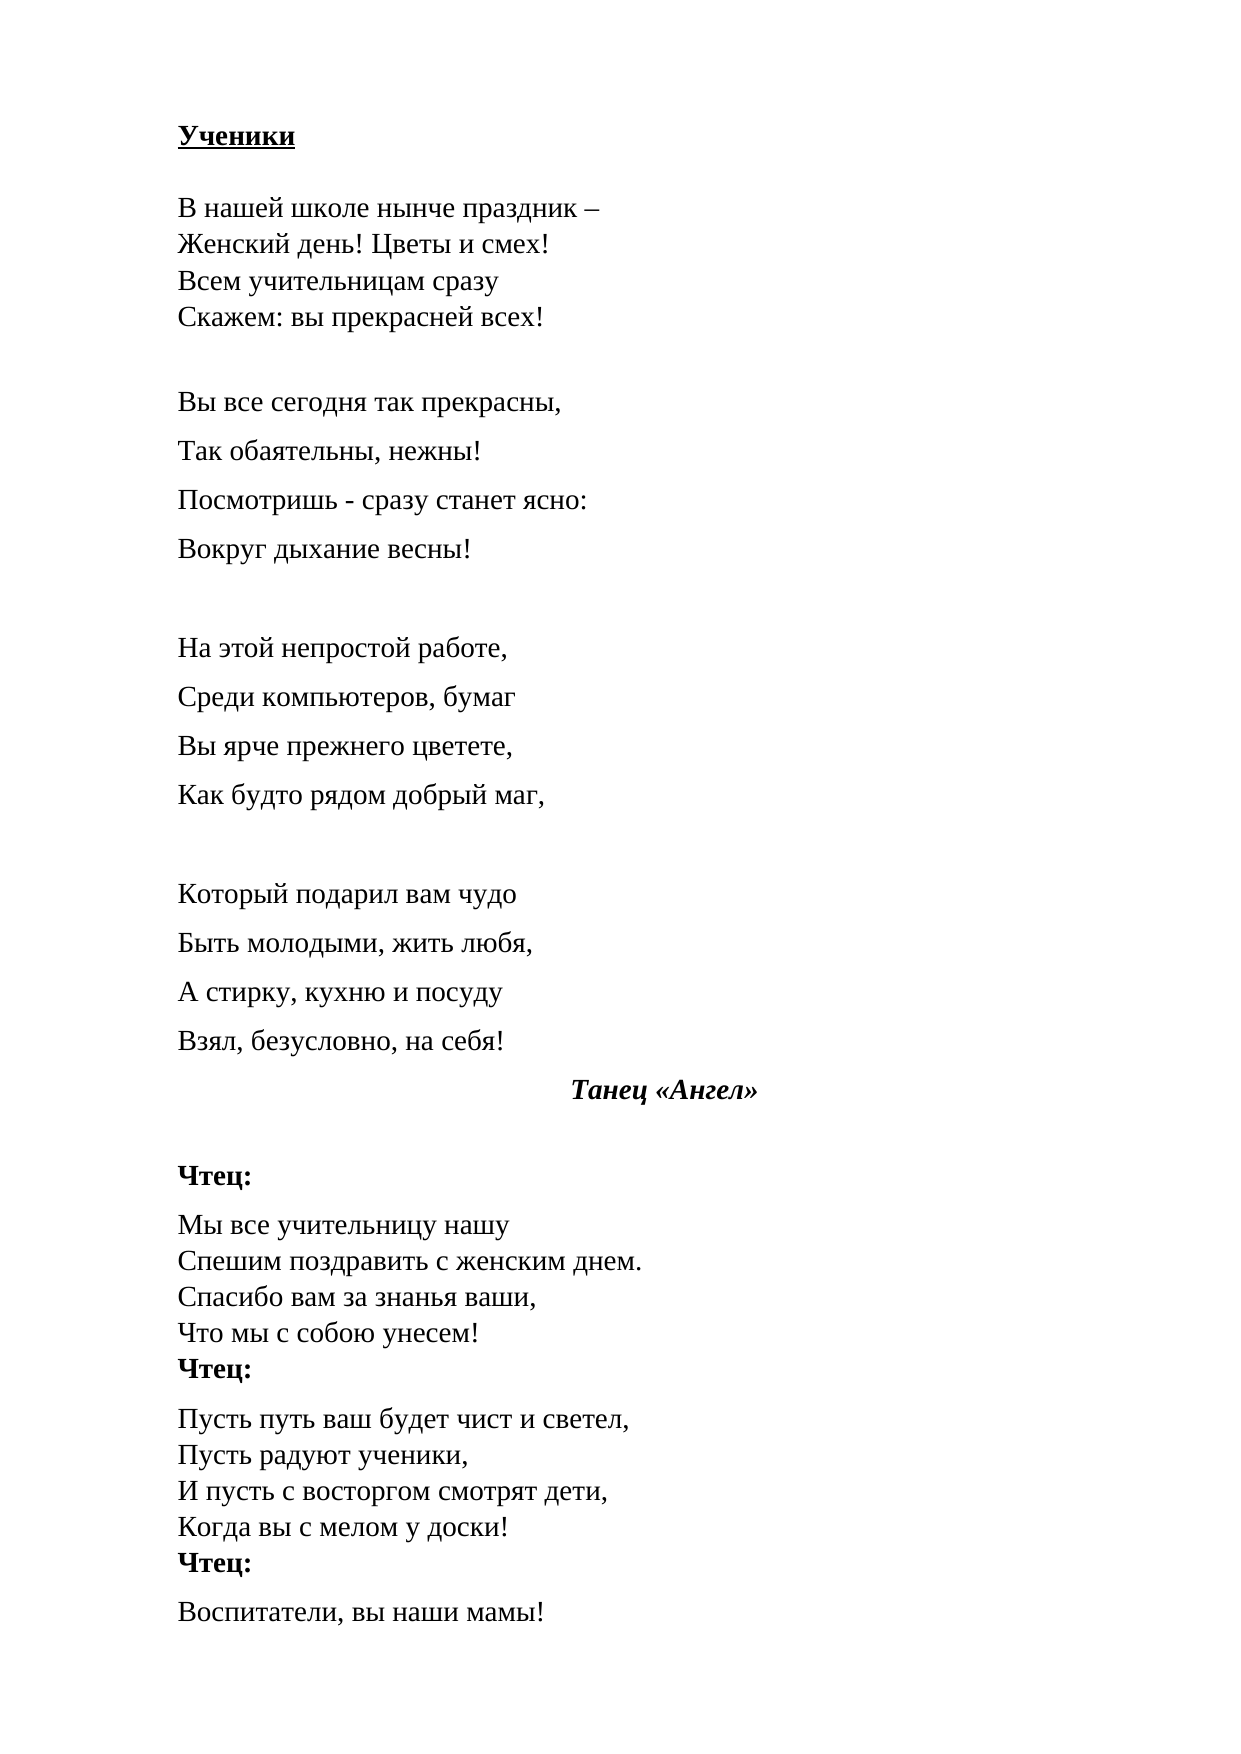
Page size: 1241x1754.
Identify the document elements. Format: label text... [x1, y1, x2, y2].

text Ученики [177, 118, 1152, 152]
text И пусть с восторгом смотрят дети, [177, 1473, 1152, 1507]
text Который подарил вам чудо [177, 876, 1152, 909]
text А стирку, кухню и посуду [177, 974, 1152, 1008]
text Как будто рядом добрый маг, [177, 777, 1152, 811]
text Воспитатели, вы наши мамы! [177, 1594, 1152, 1628]
text Женский день! Цветы и смех! [177, 227, 1152, 260]
text Быть молодыми, жить любя, [177, 925, 1152, 958]
text На этой непростой работе, [177, 630, 1152, 663]
text Когда вы с мелом у доски! [177, 1509, 1152, 1543]
text Так обаятельны, нежны! [177, 433, 1152, 467]
text Посмотришь - сразу станет ясно: [177, 482, 1152, 516]
text Спасибо вам за знанья ваши, [177, 1279, 1152, 1313]
text Танец «Ангел» [177, 1072, 1152, 1106]
text Чтец: [177, 1352, 1152, 1385]
text Чтец: [177, 1545, 1152, 1579]
text Чтец: [177, 1158, 1152, 1191]
text Вокруг дыхание весны! [177, 532, 1152, 565]
text В нашей школе нынче праздник – [177, 190, 1152, 224]
text Вы все сегодня так прекрасны, [177, 384, 1152, 418]
text Всем учительницам сразу [177, 263, 1152, 296]
text Спешим поздравить с женским днем. [177, 1243, 1152, 1277]
text Среди компьютеров, бумаг [177, 679, 1152, 713]
text Вы ярче прежнего цветете, [177, 728, 1152, 762]
text Мы все учительницу нашу [177, 1207, 1152, 1241]
text Взял, безусловно, на себя! [177, 1023, 1152, 1057]
text Скажем: вы прекрасней всех! [177, 299, 1152, 332]
text Что мы с собою унесем! [177, 1315, 1152, 1349]
text Пусть радуют ученики, [177, 1437, 1152, 1470]
text Пусть путь ваш будет чист и светел, [177, 1401, 1152, 1434]
